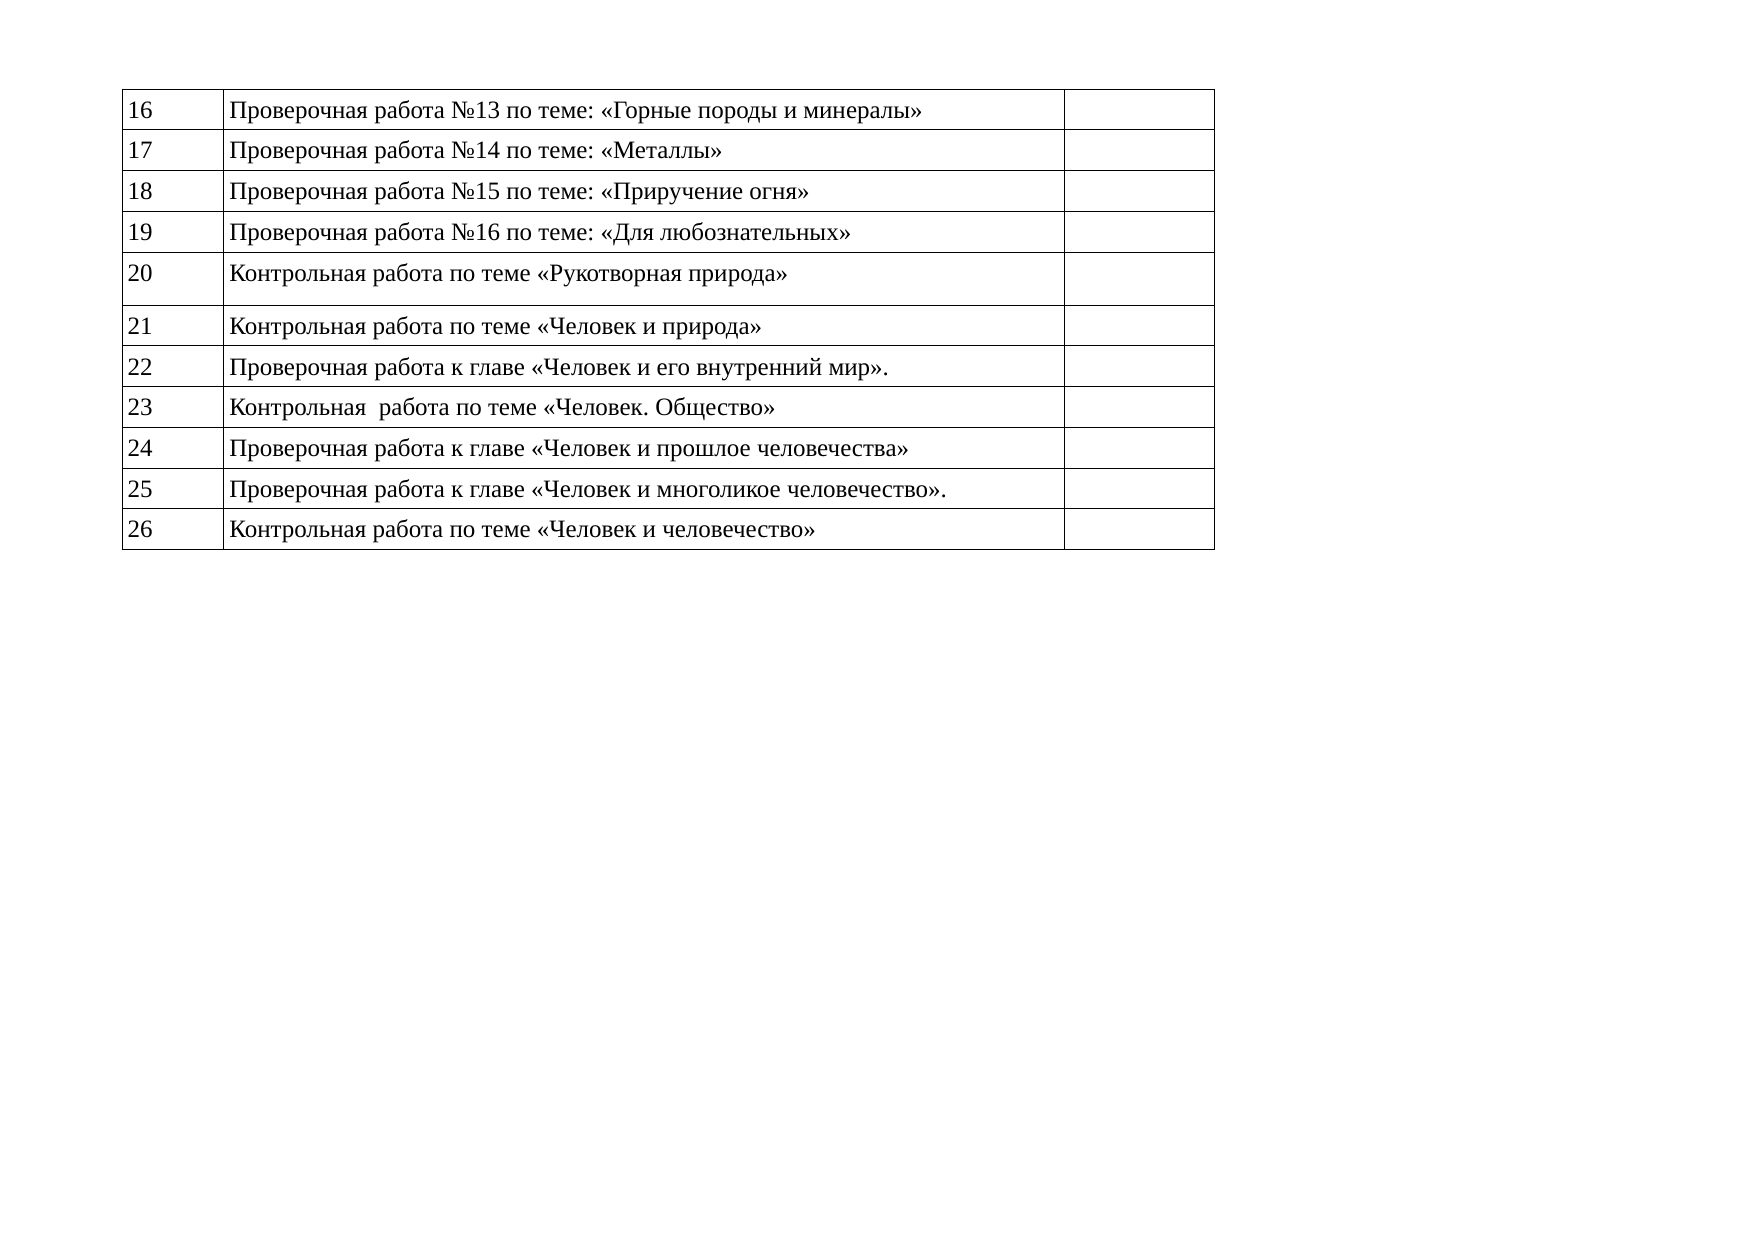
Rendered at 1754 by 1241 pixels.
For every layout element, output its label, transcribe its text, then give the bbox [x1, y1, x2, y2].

table_cell Проверочная работа №15 по теме: «Приручение огня» [224, 171, 1064, 211]
table_cell [1065, 387, 1214, 427]
table_cell 18 [123, 171, 223, 211]
table_cell 23 [123, 387, 223, 427]
table_cell [1065, 171, 1214, 211]
table_cell [1065, 346, 1214, 386]
table_cell [1065, 306, 1214, 345]
table_cell [1065, 428, 1214, 468]
table_cell [1065, 130, 1214, 170]
table_cell 22 [123, 346, 223, 386]
table_cell Контрольная работа по теме «Рукотворная природа» [224, 253, 1064, 305]
table_cell Проверочная работа №16 по теме: «Для любознательных» [224, 212, 1064, 251]
table_cell Проверочная работа к главе «Человек и многоликое человечество». [224, 469, 1064, 508]
table_cell 26 [123, 509, 223, 549]
table_cell 25 [123, 469, 223, 508]
table_cell [1065, 212, 1214, 251]
table_cell 19 [123, 212, 223, 251]
table_cell [1065, 509, 1214, 549]
table_cell [1065, 253, 1214, 305]
table_cell [1065, 469, 1214, 508]
table_cell 20 [123, 253, 223, 305]
table_cell Контрольная работа по теме «Человек и человечество» [224, 509, 1064, 549]
table_cell Проверочная работа №14 по теме: «Металлы» [224, 130, 1064, 170]
table_cell Проверочная работа к главе «Человек и его внутренний мир». [224, 346, 1064, 386]
table_cell 24 [123, 428, 223, 468]
table_cell Проверочная работа к главе «Человек и прошлое человечества» [224, 428, 1064, 468]
table_cell Контрольная работа по теме «Человек и природа» [224, 306, 1064, 345]
table_cell [1065, 90, 1214, 129]
table_cell Проверочная работа №13 по теме: «Горные породы и минералы» [224, 90, 1064, 129]
table_cell 17 [123, 130, 223, 170]
table_cell 21 [123, 306, 223, 345]
table_cell Контрольная работа по теме «Человек. Общество» [224, 387, 1064, 427]
table_cell 16 [123, 90, 223, 129]
